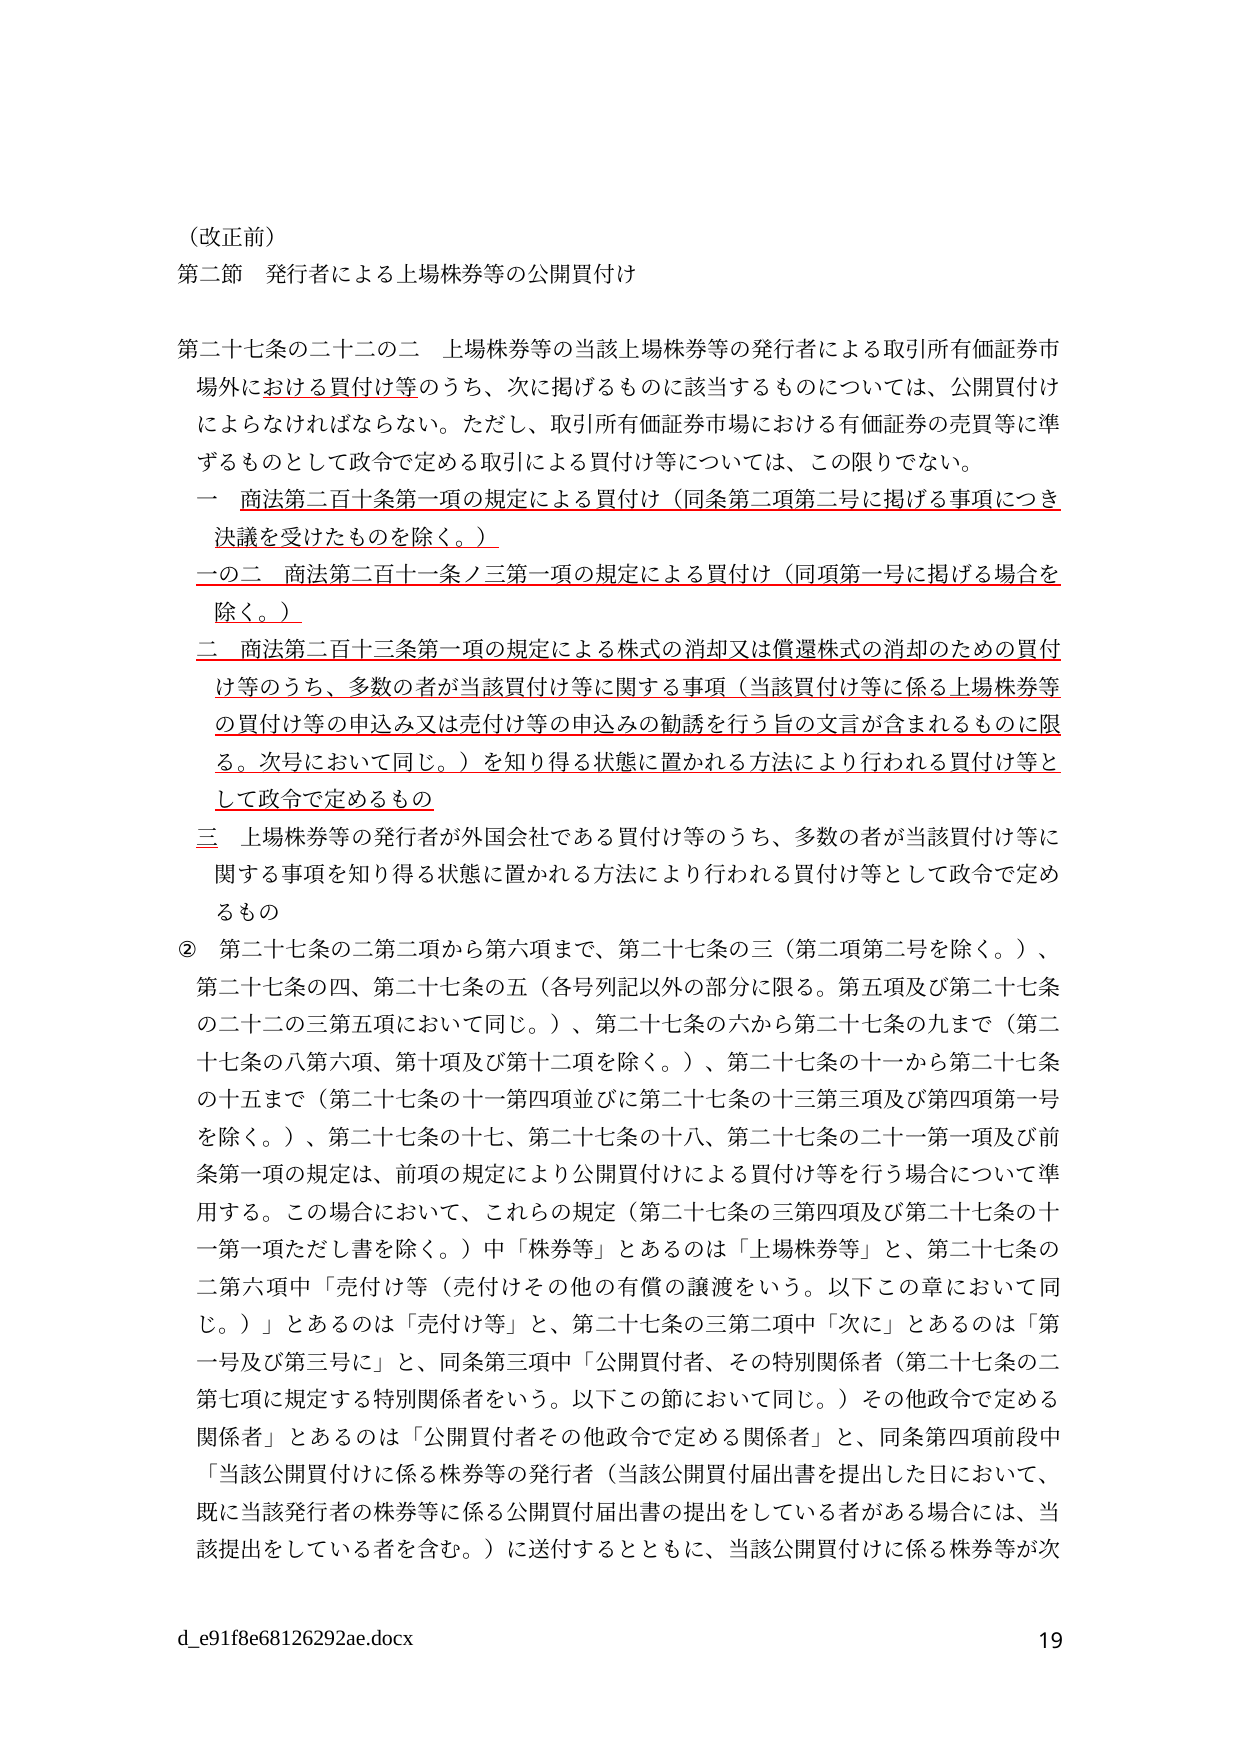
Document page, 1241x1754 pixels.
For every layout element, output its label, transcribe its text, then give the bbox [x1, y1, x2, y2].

text 一の二 商法第二百十一条ノ三第一項の規定による買付け（同項第一号に掲げる場合を除く。） [196, 554, 1063, 629]
text 一 商法第二百十条第一項の規定による買付け（同条第二項第二号に掲げる事項につき決議を受けたものを除く。） [196, 479, 1063, 554]
text 二 商法第二百十三条第一項の規定による株式の消却又は償還株式の消却のための買付け等のうち、多数の者が当該買付け等に関する事項（当該買付け等に係る上場株券等の買付け等の申込み又は売付け等の申込みの勧誘を行う旨の文言が含まれるものに限る。次号において同じ。）を知り得る状態に置かれる方法により行われる買付け等として政令で定めるもの [196, 629, 1063, 817]
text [177, 929, 1063, 1567]
text 第二十七条の二十二の二 上場株券等の当該上場株券等の発行者による取引所有価証券市場外における買付け等のうち、次に掲げるものに該当するものについては、公開買付けによらなければならない。ただし、取引所有価証券市場における有価証券の売買等に準ずるものとして政令で定める取引による買付け等については、この限りでない。 [177, 329, 1063, 479]
text 第二節 発行者による上場株券等の公開買付け [177, 254, 1063, 292]
text （改正前） [177, 217, 1063, 254]
text 三 上場株券等の発行者が外国会社である買付け等のうち、多数の者が当該買付け等に関する事項を知り得る状態に置かれる方法により行われる買付け等として政令で定めるもの [196, 817, 1063, 929]
